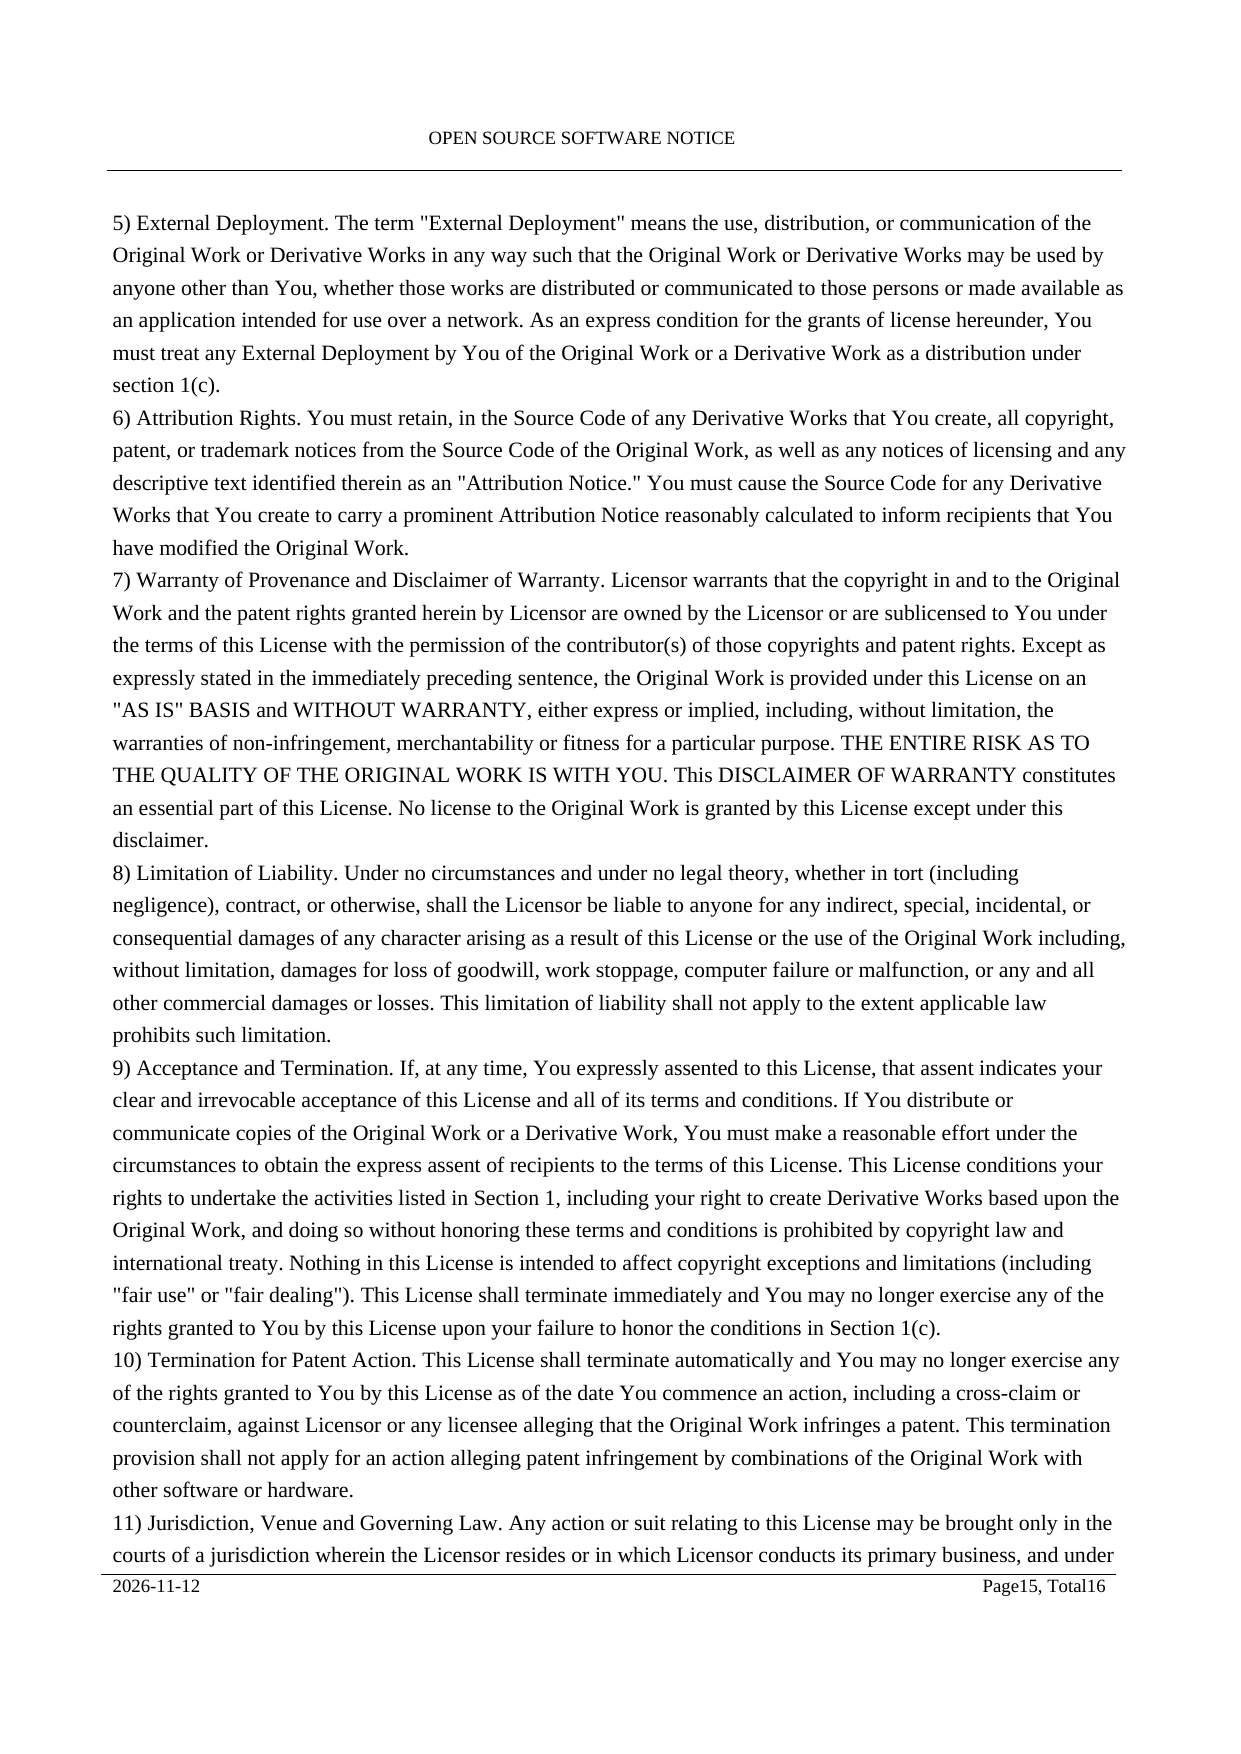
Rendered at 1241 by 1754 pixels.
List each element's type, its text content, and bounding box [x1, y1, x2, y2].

text 5) External Deployment. The term "External Deployment" means the use, distribution, or communication of the Original Work or Derivative Works in any way such that the Original Work or Derivative Works may be used by anyone other than You, whether those works are distributed or communicated to those persons or made available as an application intended for use over a network. As an express condition for the grants of license hereunder, You must treat any External Deployment by You of the Original Work or a Derivative Work as a distribution under section 1(c). [112, 206, 1128, 401]
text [112, 1506, 1128, 1571]
text 7) Warranty of Provenance and Disclaimer of Warranty. Licensor warrants that the copyright in and to the Original Work and the patent rights granted herein by Licensor are owned by the Licensor or are sublicensed to You under the terms of this License with the permission of the contributor(s) of those copyrights and patent rights. Except as expressly stated in the immediately preceding sentence, the Original Work is provided under this License on an "AS IS" BASIS and WITHOUT WARRANTY, either express or implied, including, without limitation, the warranties of non-infringement, merchantability or fitness for a particular purpose. THE ENTIRE RISK AS TO THE QUALITY OF THE ORIGINAL WORK IS WITH YOU. This DISCLAIMER OF WARRANTY constitutes an essential part of this License. No license to the Original Work is granted by this License except under this disclaimer. [112, 564, 1128, 856]
text 6) Attribution Rights. You must retain, in the Source Code of any Derivative Works that You create, all copyright, patent, or trademark notices from the Source Code of the Original Work, as well as any notices of licensing and any descriptive text identified therein as an "Attribution Notice." You must cause the Source Code for any Derivative Works that You create to carry a prominent Attribution Notice reasonably calculated to inform recipients that You have modified the Original Work. [112, 401, 1128, 564]
text 8) Limitation of Liability. Under no circumstances and under no legal theory, whether in tort (including negligence), contract, or otherwise, shall the Licensor be liable to anyone for any indirect, special, incidental, or consequential damages of any character arising as a result of this License or the use of the Original Work including, without limitation, damages for loss of goodwill, work stoppage, computer failure or malfunction, or any and all other commercial damages or losses. This limitation of liability shall not apply to the extent applicable law prohibits such limitation. [112, 856, 1128, 1051]
text 10) Termination for Patent Action. This License shall terminate automatically and You may no longer exercise any of the rights granted to You by this License as of the date You commence an action, including a cross-claim or counterclaim, against Licensor or any licensee alleging that the Original Work infringes a patent. This termination provision shall not apply for an action alleging patent infringement by combinations of the Original Work with other software or hardware. [112, 1344, 1128, 1506]
text 9) Acceptance and Termination. If, at any time, You expressly assented to this License, that assent indicates your clear and irrevocable acceptance of this License and all of its terms and conditions. If You distribute or communicate copies of the Original Work or a Derivative Work, You must make a reasonable effort under the circumstances to obtain the express assent of recipients to the terms of this License. This License conditions your rights to undertake the activities listed in Section 1, including your right to create Derivative Works based upon the Original Work, and doing so without honoring these terms and conditions is prohibited by copyright law and international treaty. Nothing in this License is intended to affect copyright exceptions and limitations (including "fair use" or "fair dealing"). This License shall terminate immediately and You may no longer exercise any of the rights granted to You by this License upon your failure to honor the conditions in Section 1(c). [112, 1051, 1128, 1344]
